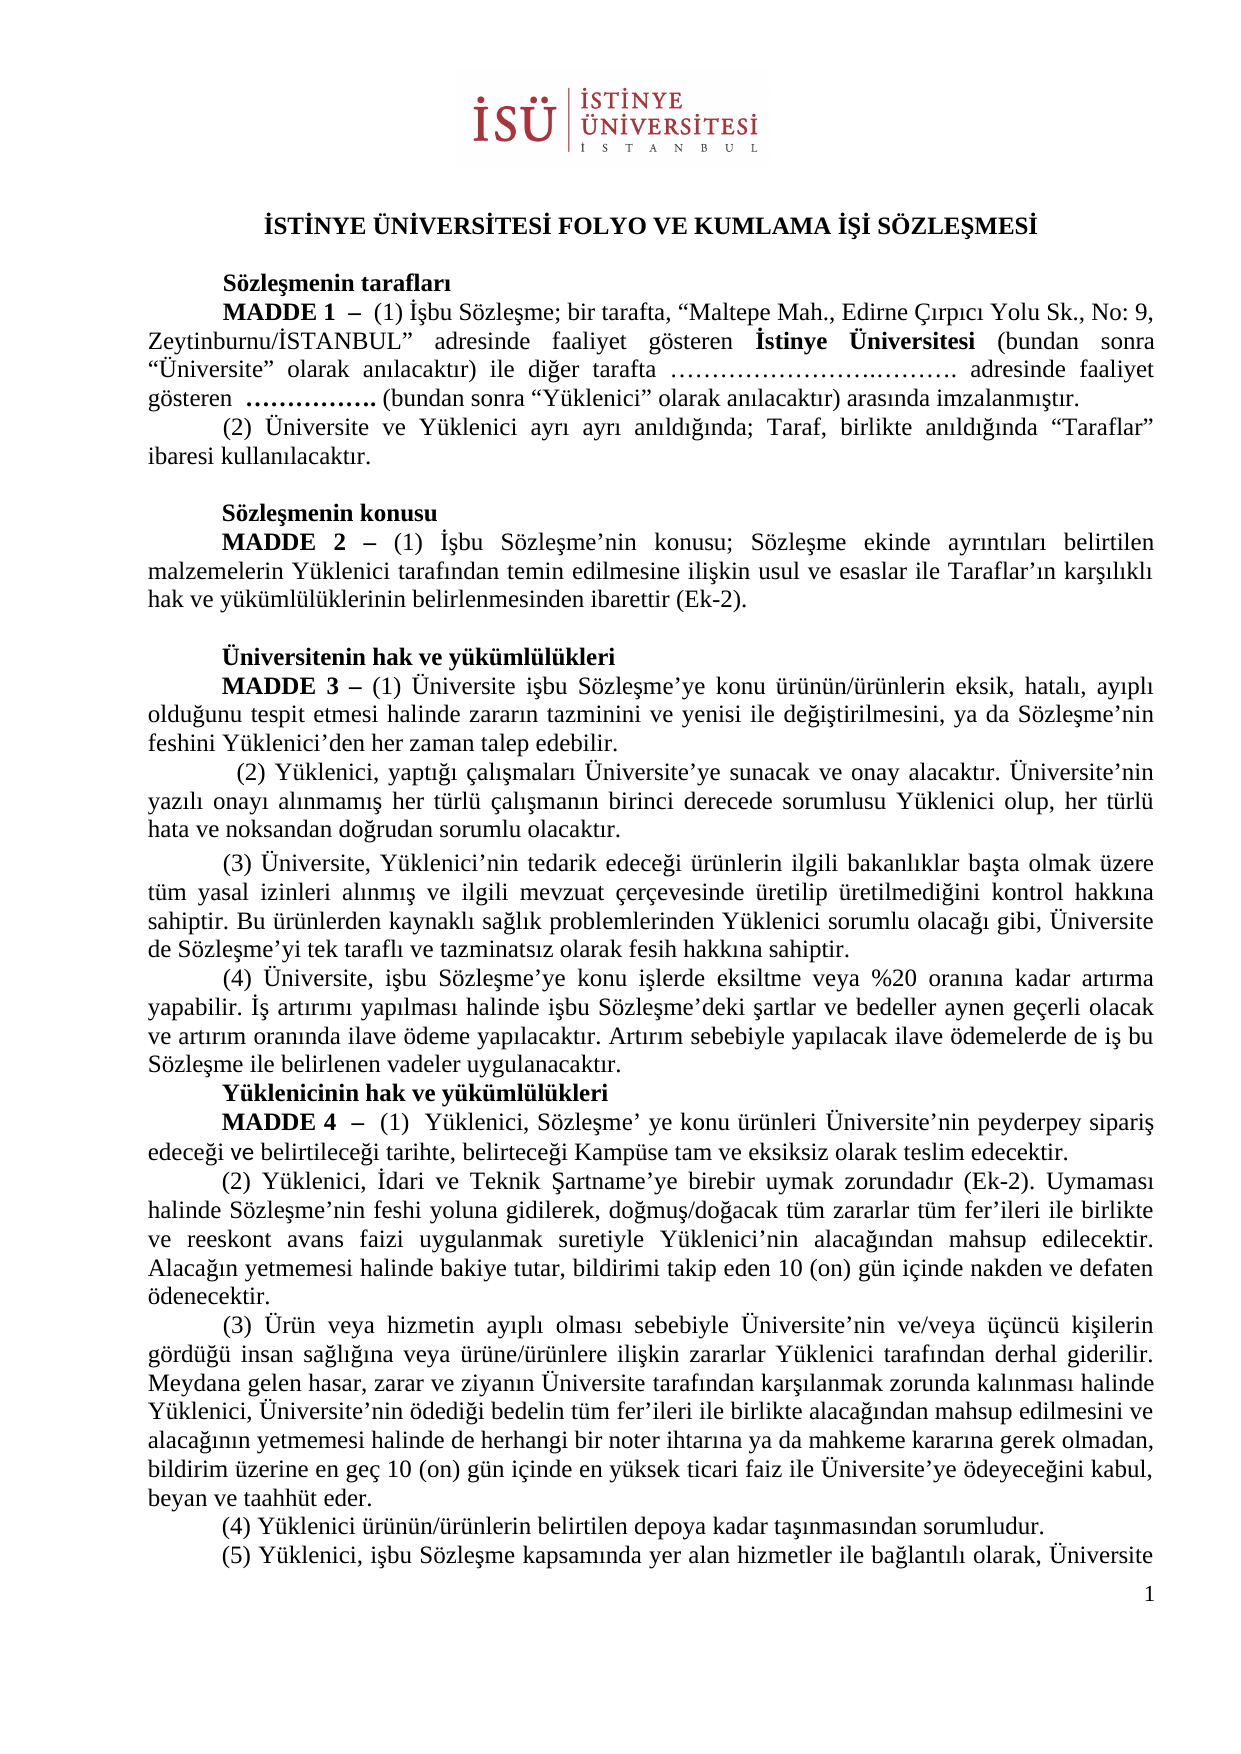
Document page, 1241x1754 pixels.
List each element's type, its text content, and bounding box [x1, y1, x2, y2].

text MADDE 3 – (1) Üniversite işbu Sözleşme’ye konu ürünün/ürünlerin eksik, hatalı, ayıplı olduğunu tespit etmesi halinde zararın tazminini ve yenisi ile değiştirilmesini, ya da Sözleşme’nin feshini Yüklenici’den her zaman talep edebilir. [148, 671, 1155, 757]
text (4) Üniversite, işbu Sözleşme’ye konu işlerde eksiltme veya %20 oranına kadar artırma yapabilir. İş artırımı yapılması halinde işbu Sözleşme’deki şartlar ve bedeller aynen geçerli olacak ve artırım oranında ilave ödeme yapılacaktır. Artırım sebebiyle yapılacak ilave ödemelerde de iş bu Sözleşme ile belirlenen vadeler uygulanacaktır. [148, 963, 1155, 1078]
text (2) Yüklenici, İdari ve Teknik Şartname’ye birebir uymak zorundadır (Ek-2). Uymaması halinde Sözleşme’nin feshi yoluna gidilerek, doğmuş/doğacak tüm zararlar tüm fer’ileri ile birlikte ve reeskont avans faizi uygulanmak suretiyle Yüklenici’nin alacağından mahsup edilecektir. Alacağın yetmemesi halinde bakiye tutar, bildirimi takip eden 10 (on) gün içinde nakden ve defaten ödenecektir. [148, 1166, 1155, 1310]
text (4) Yüklenici ürünün/ürünlerin belirtilen depoya kadar taşınmasından sorumludur. [148, 1511, 1155, 1540]
subtitle İSTİNYE ÜNİVERSİTESİ FOLYO VE KUMLAMA İŞİ SÖZLEŞMESİ [148, 211, 1155, 239]
text (2) Yüklenici, yaptığı çalışmaları Üniversite’ye sunacak ve onay alacaktır. Üniversite’nin yazılı onayı alınmamış her türlü çalışmanın birinci derecede sorumlusu Yüklenici olup, her türlü hata ve noksandan doğrudan sorumlu olacaktır. [148, 757, 1155, 843]
subtitle Sözleşmenin konusu [148, 498, 1155, 527]
text (3) Üniversite, Yüklenici’nin tedarik edeceği ürünlerin ilgili bakanlıklar başta olmak üzere tüm yasal izinleri alınmış ve ilgili mevzuat çerçevesinde üretilip üretilmediğini kontrol hakkına sahiptir. Bu ürünlerden kaynaklı sağlık problemlerinden Yüklenici sorumlu olacağı gibi, Üniversite de Sözleşme’yi tek taraflı ve tazminatsız olarak fesih hakkına sahiptir. [148, 848, 1155, 963]
text MADDE 4 – (1) Yüklenici, Sözleşme’ ye konu ürünleri Üniversite’nin peyderpey sipariş edeceği ve belirtileceği tarihte, belirteceği Kampüse tam ve eksiksiz olarak teslim edecektir. [148, 1107, 1155, 1166]
subtitle Sözleşmenin tarafları [148, 268, 1155, 297]
subtitle Yüklenicinin hak ve yükümlülükleri [148, 1078, 1155, 1107]
subtitle Üniversitenin hak ve yükümlülükleri [148, 642, 1155, 671]
text (2) Üniversite ve Yüklenici ayrı ayrı anıldığında; Taraf, birlikte anıldığında “Taraflar” ibaresi kullanılacaktır. [148, 412, 1155, 469]
text (3) Ürün veya hizmetin ayıplı olması sebebiyle Üniversite’nin ve/veya üçüncü kişilerin gördüğü insan sağlığına veya ürüne/ürünlere ilişkin zararlar Yüklenici tarafından derhal giderilir. Meydana gelen hasar, zarar ve ziyanın Üniversite tarafından karşılanmak zorunda kalınması halinde Yüklenici, Üniversite’nin ödediği bedelin tüm fer’ileri ile birlikte alacağından mahsup edilmesini ve alacağının yetmemesi halinde de herhangi bir noter ihtarına ya da mahkeme kararına gerek olmadan, bildirim üzerine en geç 10 (on) gün içinde en yüksek ticari faiz ile Üniversite’ye ödeyeceğini kabul, beyan ve taahhüt eder. [148, 1310, 1155, 1511]
picture [450, 67, 773, 171]
text MADDE 1 – (1) İşbu Sözleşme; bir tarafta, “Maltepe Mah., Edirne Çırpıcı Yolu Sk., No: 9, Zeytinburnu/İSTANBUL” adresinde faaliyet gösteren İstinye Üniversitesi (bundan sonra “Üniversite” olarak anılacaktır) ile diğer tarafta …………………….………. adresinde faaliyet gösteren ……………. (bundan sonra “Yüklenici” olarak anılacaktır) arasında imzalanmıştır. [148, 297, 1155, 412]
text MADDE 2 – (1) İşbu Sözleşme’nin konusu; Sözleşme ekinde ayrıntıları belirtilen malzemelerin Yüklenici tarafından temin edilmesine ilişkin usul ve esaslar ile Taraflar’ın karşılıklı hak ve yükümlülüklerinin belirlenmesinden ibarettir (Ek-2). [148, 527, 1155, 613]
